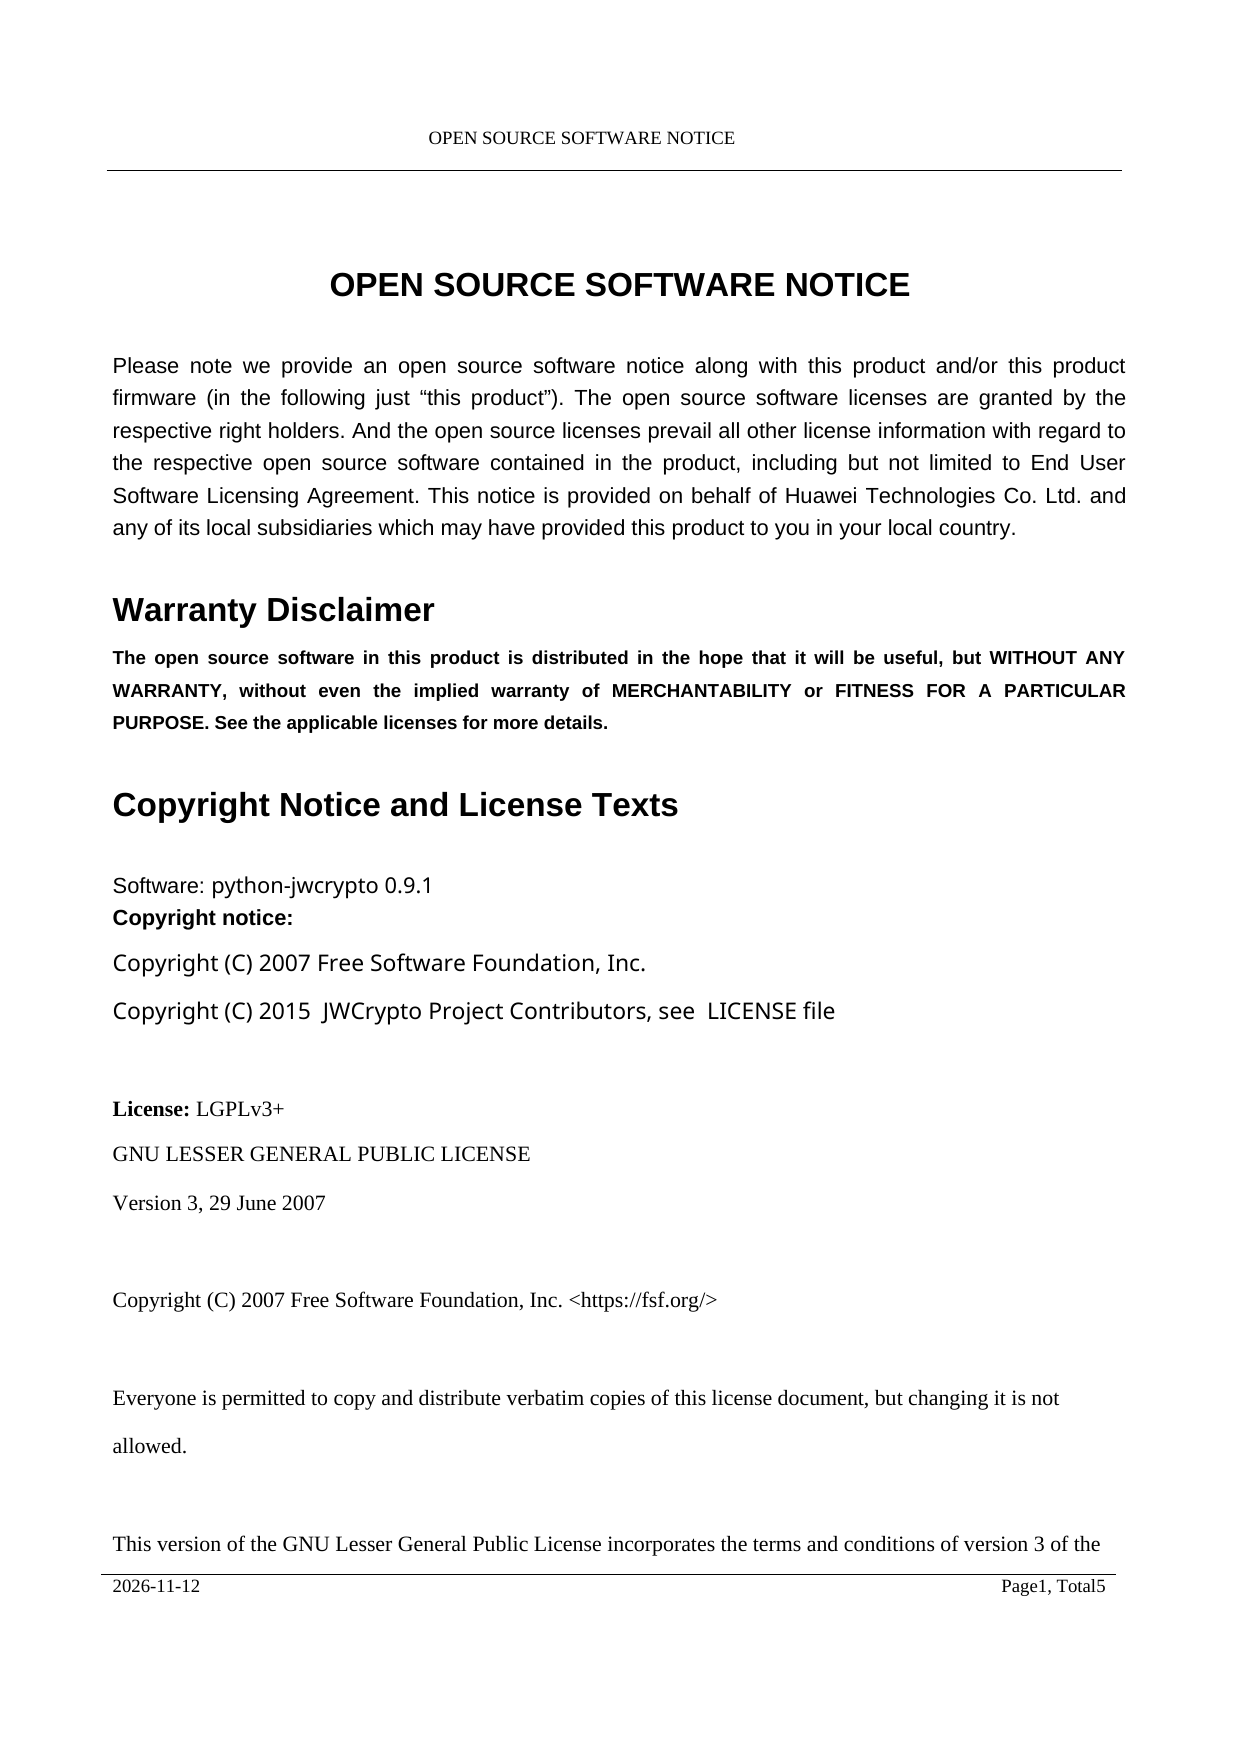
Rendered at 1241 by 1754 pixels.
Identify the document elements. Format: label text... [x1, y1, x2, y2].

text The open source software in this product is distributed in the hope that it will be useful, but WITHOUT ANY WARRANTY, without even the implied warranty of MERCHANTABILITY or FITNESS FOR A PARTICULAR PURPOSE. See the applicable licenses for more details. [112, 641, 1128, 739]
text Warranty Disclaimer [112, 576, 1128, 641]
text Copyright (C) 2007 Free Software Foundation, Inc. [112, 947, 1128, 979]
text Copyright notice: [112, 901, 1128, 934]
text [112, 1137, 1128, 1560]
text Copyright (C) 2015 JWCrypto Project Contributors, see LICENSE file [112, 995, 1128, 1076]
text Software: python-jwcrypto 0.9.1 [112, 869, 1128, 901]
text License: LGPLv3+ [112, 1092, 1128, 1125]
text Please note we provide an open source software notice along with this product and/or this product firmware (in the following just “this product”). The open source software licenses are granted by the respective right holders. And the open source licenses prevail all other license information with regard to the respective open source software contained in the product, including but not limited to End User Software Licensing Agreement. This notice is provided on behalf of Huawei Technologies Co. Ltd. and any of its local subsidiaries which may have provided this product to you in your local country. [112, 349, 1128, 544]
text Copyright Notice and License Texts [112, 771, 1128, 836]
text OPEN SOURCE SOFTWARE NOTICE [112, 251, 1128, 316]
